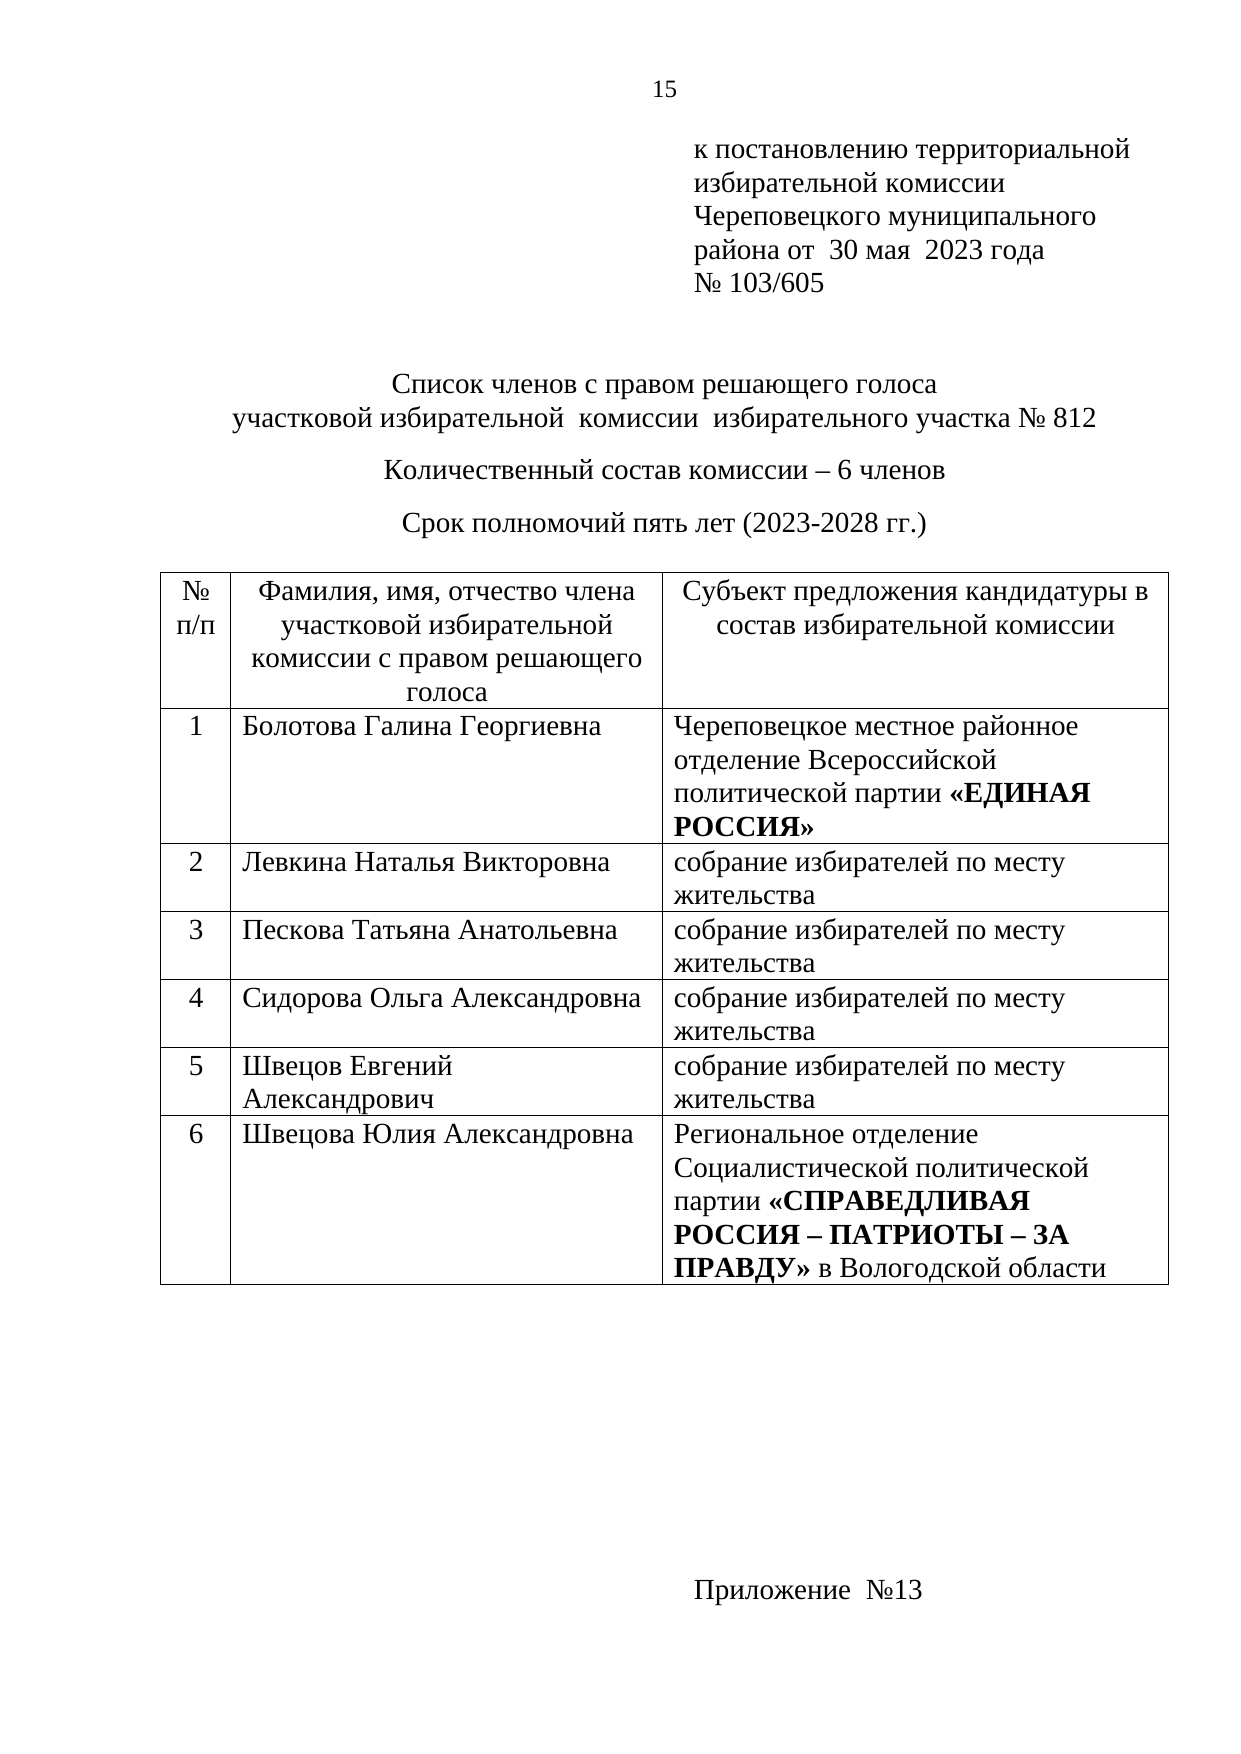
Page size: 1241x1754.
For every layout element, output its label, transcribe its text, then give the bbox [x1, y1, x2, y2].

table_cell собрание избирателей по месту жительства [663, 844, 1168, 911]
table_cell Пескова Татьяна Анатольевна [231, 912, 662, 979]
table_cell собрание избирателей по месту жительства [663, 980, 1168, 1047]
table_cell 5 [161, 1048, 230, 1115]
table_cell Швецова Юлия Александровна [231, 1116, 662, 1284]
table_cell Левкина Наталья Викторовна [231, 844, 662, 911]
table_cell Болотова Галина Георгиевна [231, 709, 662, 843]
text участковой избирательной комиссии избирательного участка № 812 [177, 400, 1152, 433]
table_cell 3 [161, 912, 230, 979]
table_cell собрание избирателей по месту жительства [663, 912, 1168, 979]
text Срок полномочий пять лет (2023-2028 гг.) [177, 505, 1152, 539]
text Приложение №13 [693, 1572, 1152, 1606]
table_cell 6 [161, 1116, 230, 1284]
table_cell Сидорова Ольга Александровна [231, 980, 662, 1047]
table_header № п/п [161, 573, 230, 707]
table_cell 1 [161, 709, 230, 843]
table_header Субъект предложения кандидатуры в состав избирательной комиссии [663, 573, 1168, 707]
table_cell 4 [161, 980, 230, 1047]
table_cell 2 [161, 844, 230, 911]
table_cell Швецов Евгений Александрович [231, 1048, 662, 1115]
table_cell Региональное отделение Социалистической политической партии «СПРАВЕДЛИВАЯ РОССИЯ – ПАТРИОТЫ – ЗА ПРАВДУ» в Вологодской области [663, 1116, 1168, 1284]
text Список членов с правом решающего голоса [177, 366, 1152, 400]
text к постановлению территориальной избирательной комиссии Череповецкого муниципального района от 30 мая 2023 года [693, 131, 1152, 266]
table_cell Череповецкое местное районное отделение Всероссийской политической партии «ЕДИНАЯ РОССИЯ» [663, 709, 1168, 843]
text Количественный состав комиссии – 6 членов [177, 452, 1152, 486]
table_cell собрание избирателей по месту жительства [663, 1048, 1168, 1115]
text № 103/605 [693, 266, 1152, 299]
table_header Фамилия, имя, отчество члена участковой избирательной комиссии с правом решающего голоса [231, 573, 662, 707]
